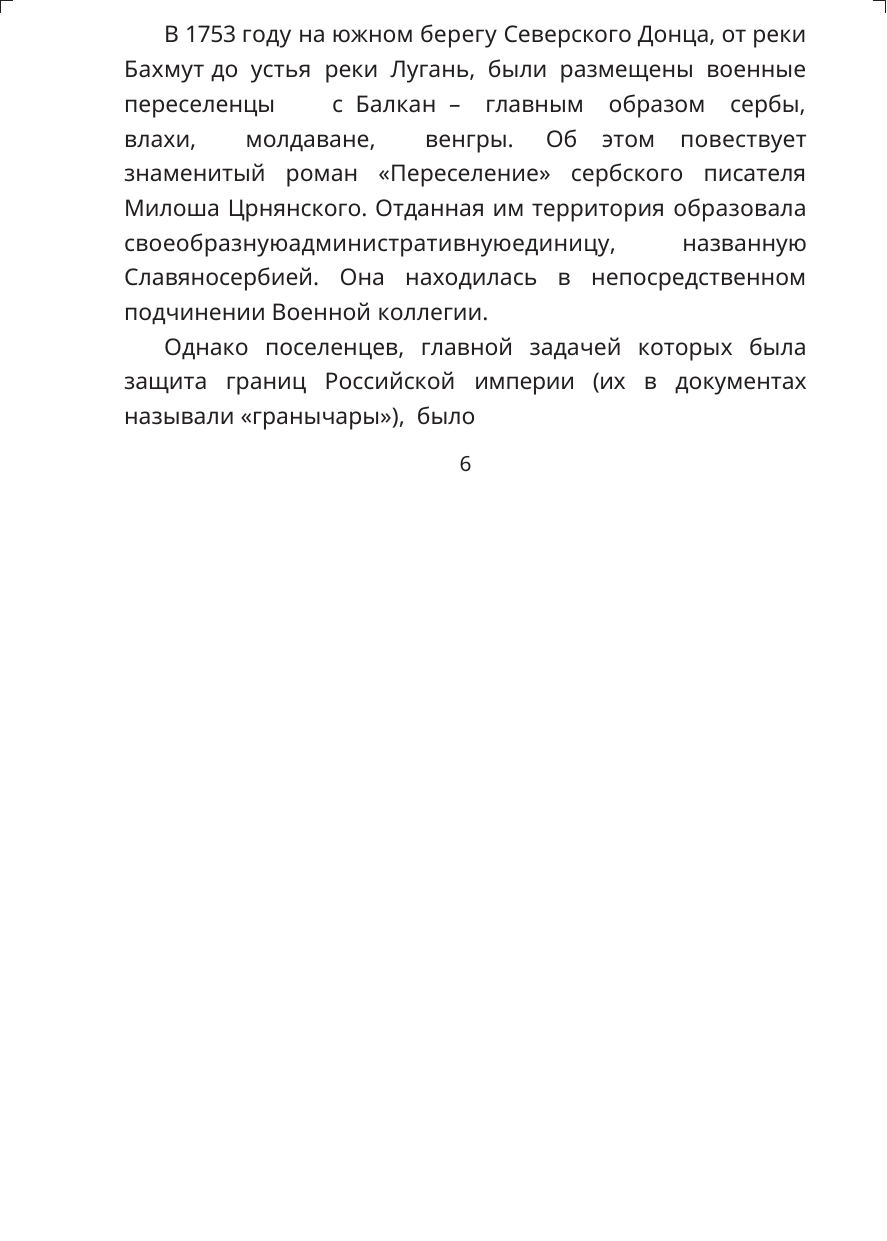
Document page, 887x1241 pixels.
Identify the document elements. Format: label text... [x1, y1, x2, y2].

text Однако поселенцев, главной задачей которых была защита границ Российской империи (их в документах называли «гранычары»), было [124, 331, 807, 431]
text 6 [111, 449, 820, 477]
text В 1753 году на южном берегу Северского Донца, от реки Бахмут до устья реки Лугань, были размещены военные переселенцы с Балкан – главным образом сербы, влахи, молдаване, венгры. Об этом повествует знаменитый роман «Переселение» сербского писателя Милоша Црнянского. Отданная им территория образовала своеобразнуюадминистративнуюединицу, названную Славяносербией. Она находилась в непосредственном подчинении Военной коллегии. [124, 18, 807, 327]
